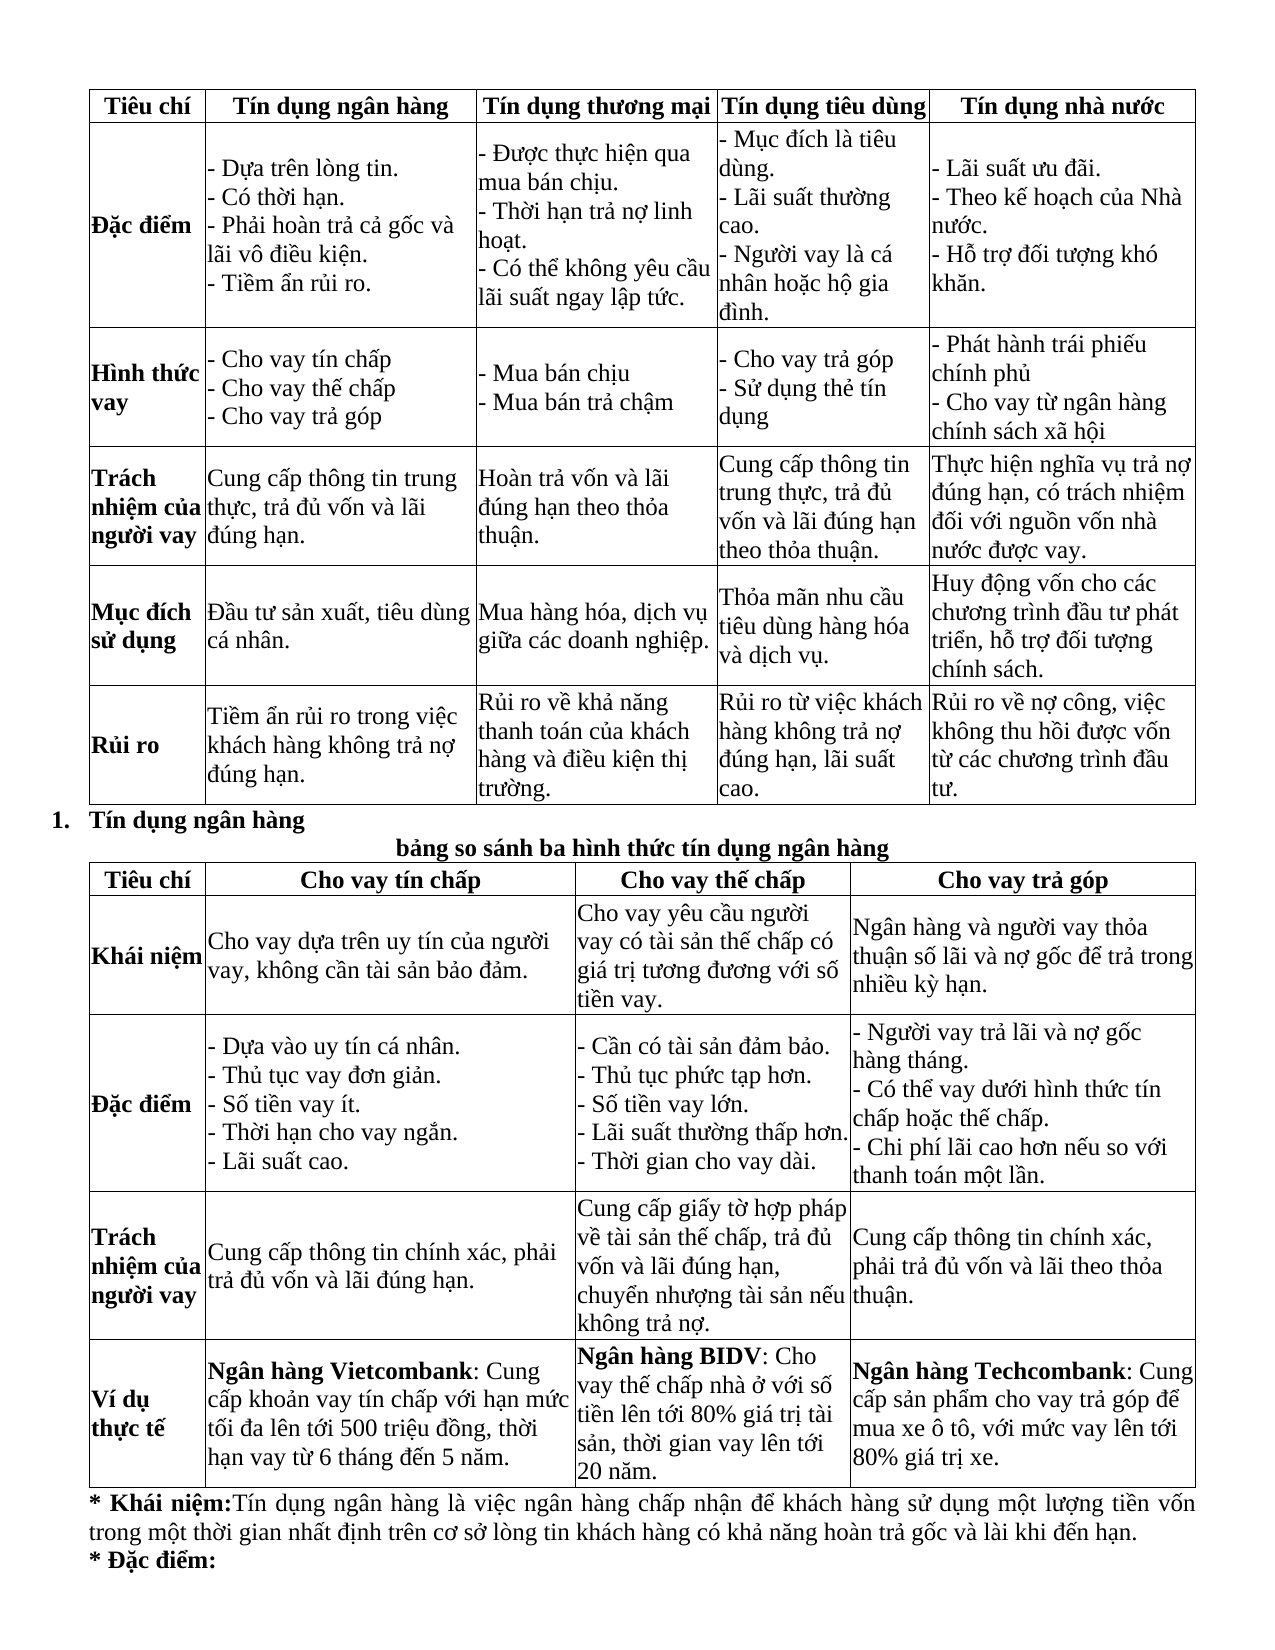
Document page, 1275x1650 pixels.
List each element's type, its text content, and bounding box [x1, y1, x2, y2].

table_cell Tiềm ẩn rủi ro trong việc khách hàng không trả nợ đúng hạn. [206, 686, 476, 804]
table_cell - Mua bán chịu - Mua bán trả chậm [477, 328, 717, 446]
table_cell - Được thực hiện qua mua bán chịu. - Thời hạn trả nợ linh hoạt. - Có thể không yêu cầu lãi suất ngay lập tức. [477, 123, 717, 327]
table_cell - Người vay trả lãi và nợ gốc hàng tháng. - Có thể vay dưới hình thức tín chấp hoặc thế chấp. - Chi phí lãi cao hơn nếu so với thanh toán một lần. [851, 1015, 1195, 1191]
table_cell Mục đích sử dụng [90, 566, 205, 684]
table_cell Rủi ro về khả năng thanh toán của khách hàng và điều kiện thị trường. [477, 686, 717, 804]
table_cell Cho vay yêu cầu người vay có tài sản thế chấp có giá trị tương đương với số tiền vay. [576, 896, 850, 1014]
table_cell Huy động vốn cho các chương trình đầu tư phát triển, hỗ trợ đối tượng chính sách. [930, 566, 1195, 684]
table_cell Hoàn trả vốn và lãi đúng hạn theo thỏa thuận. [477, 447, 717, 565]
table_header Cho vay thế chấp [576, 863, 850, 895]
table_cell Đầu tư sản xuất, tiêu dùng cá nhân. [206, 566, 476, 684]
table_header Tín dụng thương mại [477, 90, 717, 122]
table_cell - Cho vay tín chấp - Cho vay thế chấp - Cho vay trả góp [206, 328, 476, 446]
table_header Tín dụng ngân hàng [206, 90, 476, 122]
table_cell Trách nhiệm của người vay [90, 447, 205, 565]
table_cell Rủi ro [90, 686, 205, 804]
table_cell - Mục đích là tiêu dùng. - Lãi suất thường cao. - Người vay là cá nhân hoặc hộ gia đình. [718, 123, 929, 327]
table_cell Thực hiện nghĩa vụ trả nợ đúng hạn, có trách nhiệm đối với nguồn vốn nhà nước được vay. [930, 447, 1195, 565]
text * Đặc điểm: [89, 1545, 1196, 1574]
table_cell Khái niệm [90, 896, 205, 1014]
table_cell Rủi ro từ việc khách hàng không trả nợ đúng hạn, lãi suất cao. [718, 686, 929, 804]
table_cell - Cần có tài sản đảm bảo. - Thủ tục phức tạp hơn. - Số tiền vay lớn. - Lãi suất thường thấp hơn. - Thời gian cho vay dài. [576, 1015, 850, 1191]
text bảng so sánh ba hình thức tín dụng ngân hàng [89, 833, 1196, 862]
table_cell Thỏa mãn nhu cầu tiêu dùng hàng hóa và dịch vụ. [718, 566, 929, 684]
table_header Cho vay tín chấp [206, 863, 575, 895]
table_cell Trách nhiệm của người vay [90, 1192, 205, 1339]
table_cell Cung cấp thông tin trung thực, trả đủ vốn và lãi đúng hạn theo thỏa thuận. [718, 447, 929, 565]
table_header Tín dụng nhà nước [930, 90, 1195, 122]
table_header Tiêu chí [90, 90, 205, 122]
table_header Tiêu chí [90, 863, 205, 895]
table_cell Đặc điểm [90, 123, 205, 327]
table_cell Ngân hàng và người vay thỏa thuận số lãi và nợ gốc để trả trong nhiều kỳ hạn. [851, 896, 1195, 1014]
table_cell Ngân hàng Techcombank: Cung cấp sản phẩm cho vay trả góp để mua xe ô tô, với mức vay lên tới 80% giá trị xe. [851, 1340, 1195, 1487]
table_cell Cung cấp giấy tờ hợp pháp về tài sản thế chấp, trả đủ vốn và lãi đúng hạn, chuyển nhượng tài sản nếu không trả nợ. [576, 1192, 850, 1339]
table_header Tín dụng tiêu dùng [718, 90, 929, 122]
table_header Cho vay trả góp [851, 863, 1195, 895]
table_cell Cung cấp thông tin trung thực, trả đủ vốn và lãi đúng hạn. [206, 447, 476, 565]
table_cell - Dựa trên lòng tin. - Có thời hạn. - Phải hoàn trả cả gốc và lãi vô điều kiện. - Tiềm ẩn rủi ro. [206, 123, 476, 327]
table_cell Cung cấp thông tin chính xác, phải trả đủ vốn và lãi đúng hạn. [206, 1192, 575, 1339]
table_cell Ngân hàng BIDV: Cho vay thế chấp nhà ở với số tiền lên tới 80% giá trị tài sản, thời gian vay lên tới 20 năm. [576, 1340, 850, 1487]
table_cell - Cho vay trả góp - Sử dụng thẻ tín dụng [718, 328, 929, 446]
table_cell Hình thức vay [90, 328, 205, 446]
text * Khái niệm:Tín dụng ngân hàng là việc ngân hàng chấp nhận để khách hàng sử dụng một lượng tiền vốn trong một thời gian nhất định trên cơ sở lòng tin khách hàng có khả năng hoàn trả gốc và lài khi đến hạn. [89, 1488, 1196, 1545]
table_cell Cung cấp thông tin chính xác, phải trả đủ vốn và lãi theo thỏa thuận. [851, 1192, 1195, 1339]
table_cell Ngân hàng Vietcombank: Cung cấp khoản vay tín chấp với hạn mức tối đa lên tới 500 triệu đồng, thời hạn vay từ 6 tháng đến 5 năm. [206, 1340, 575, 1487]
table_cell Cho vay dựa trên uy tín của người vay, không cần tài sản bảo đảm. [206, 896, 575, 1014]
list Tín dụng ngân hàng [51, 805, 1196, 833]
table_cell Ví dụ thực tế [90, 1340, 205, 1487]
table_cell Đặc điểm [90, 1015, 205, 1191]
table_cell Rủi ro về nợ công, việc không thu hồi được vốn từ các chương trình đầu tư. [930, 686, 1195, 804]
table_cell - Lãi suất ưu đãi. - Theo kế hoạch của Nhà nước. - Hỗ trợ đối tượng khó khăn. [930, 123, 1195, 327]
table_cell - Dựa vào uy tín cá nhân. - Thủ tục vay đơn giản. - Số tiền vay ít. - Thời hạn cho vay ngắn. - Lãi suất cao. [206, 1015, 575, 1191]
table_cell - Phát hành trái phiếu chính phủ - Cho vay từ ngân hàng chính sách xã hội [930, 328, 1195, 446]
table_cell Mua hàng hóa, dịch vụ giữa các doanh nghiệp. [477, 566, 717, 684]
